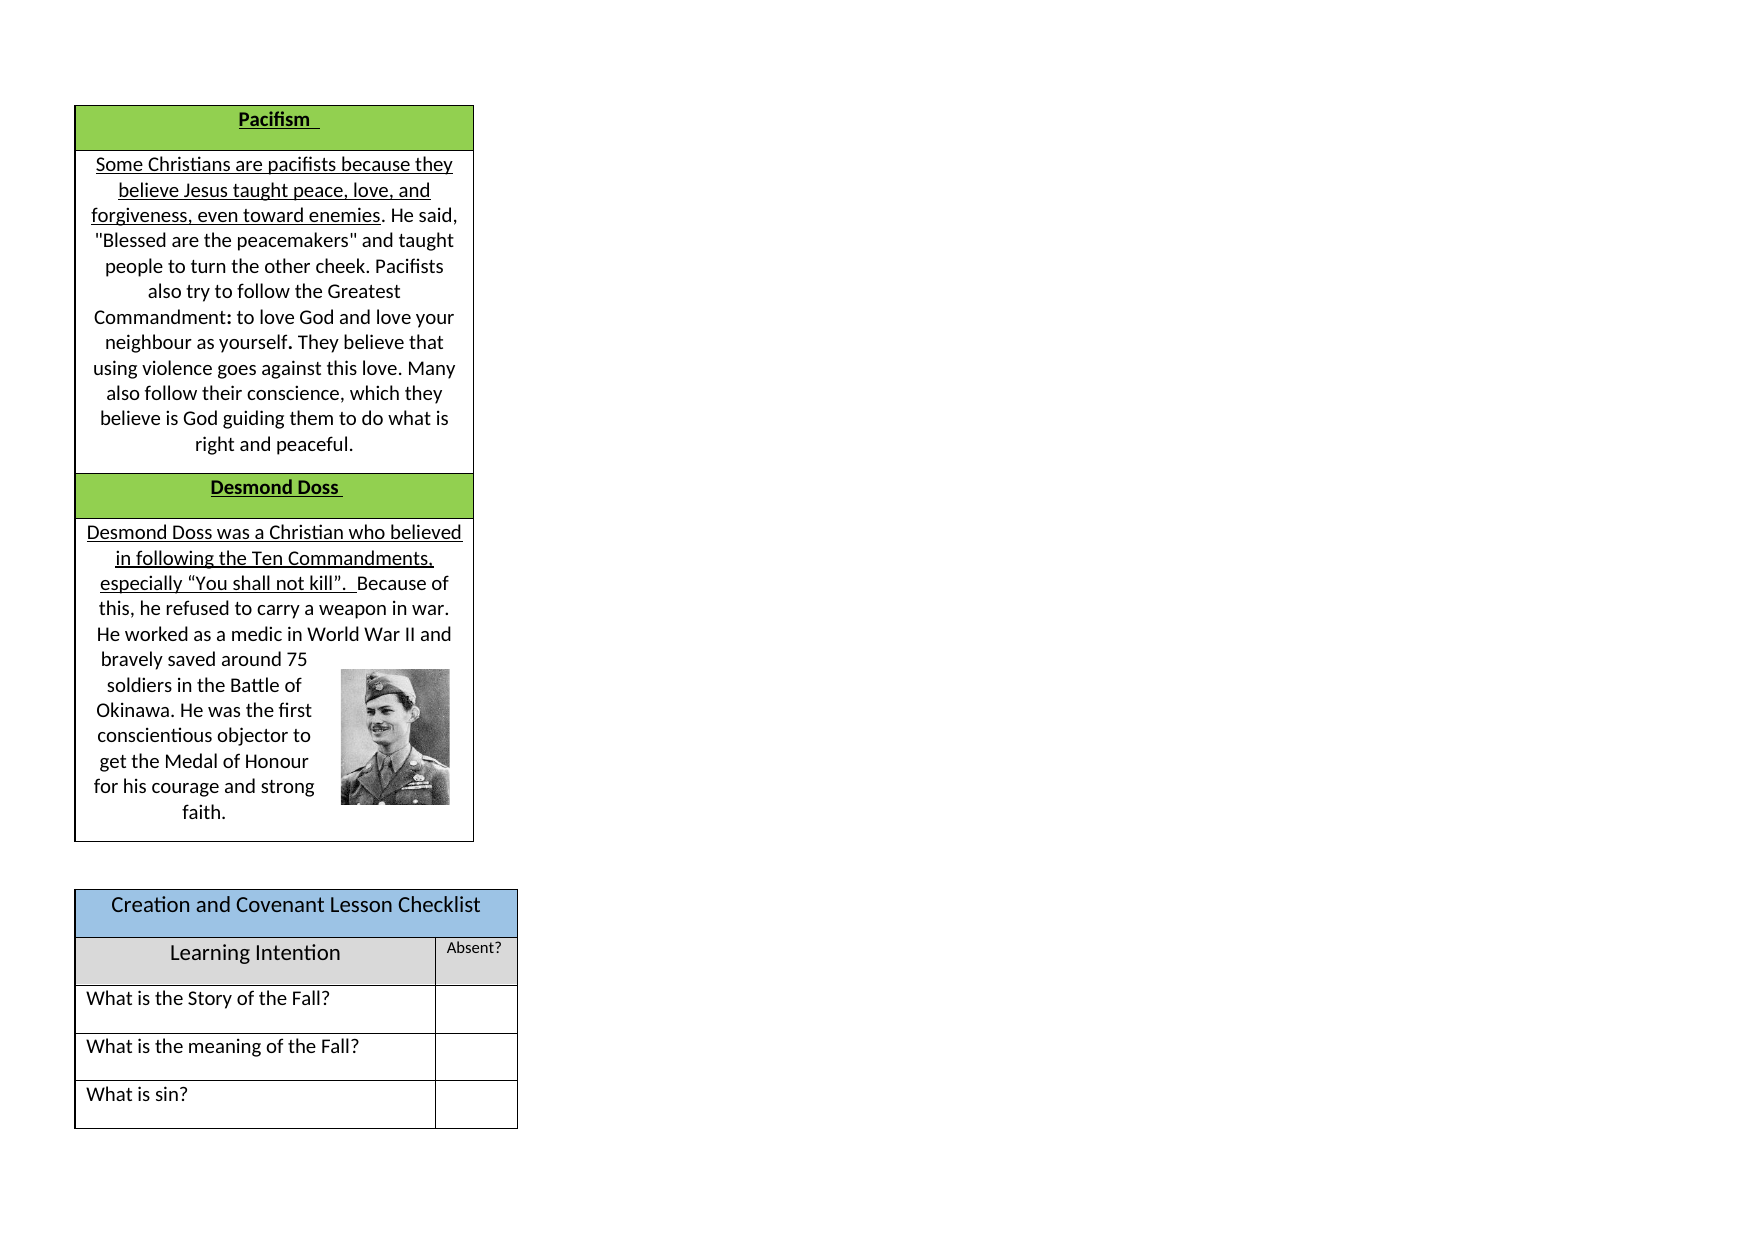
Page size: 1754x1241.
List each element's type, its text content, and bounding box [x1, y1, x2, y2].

table_cell Learning Intention [76, 938, 435, 984]
table_cell What is sin? [76, 1081, 435, 1128]
table_cell [436, 986, 517, 1032]
table_cell Desmond Doss was a Christian who believed in following the Ten Commandments, especially “You shall not kill”. Because of this, he refused to carry a weapon in war. He worked as a medic in World War II and bravely saved around 75 soldiers in the Battle of Okinawa. He was the first conscientious objector to get the Medal of Honour for his courage and strong faith. [76, 519, 473, 841]
table_cell [436, 1034, 517, 1080]
table_cell Absent? [436, 938, 517, 984]
table_cell What is the meaning of the Fall? [76, 1034, 435, 1080]
table_cell Desmond Doss [76, 474, 473, 518]
table_cell What is the Story of the Fall? [76, 986, 435, 1032]
table_header Pacifism [76, 106, 473, 150]
table_cell Some Christians are pacifists because they believe Jesus taught peace, love, and forgiveness, even toward enemies. He said, "Blessed are the peacemakers" and taught people to turn the other cheek. Pacifists also try to follow the Greatest Commandment: to love God and love your neighbour as yourself. They believe that using violence goes against this love. Many also follow their conscience, which they believe is God guiding them to do what is right and peaceful. [76, 151, 473, 473]
table_header Creation and Covenant Lesson Checklist [76, 890, 517, 937]
table_cell [436, 1081, 517, 1128]
picture [340, 669, 450, 805]
